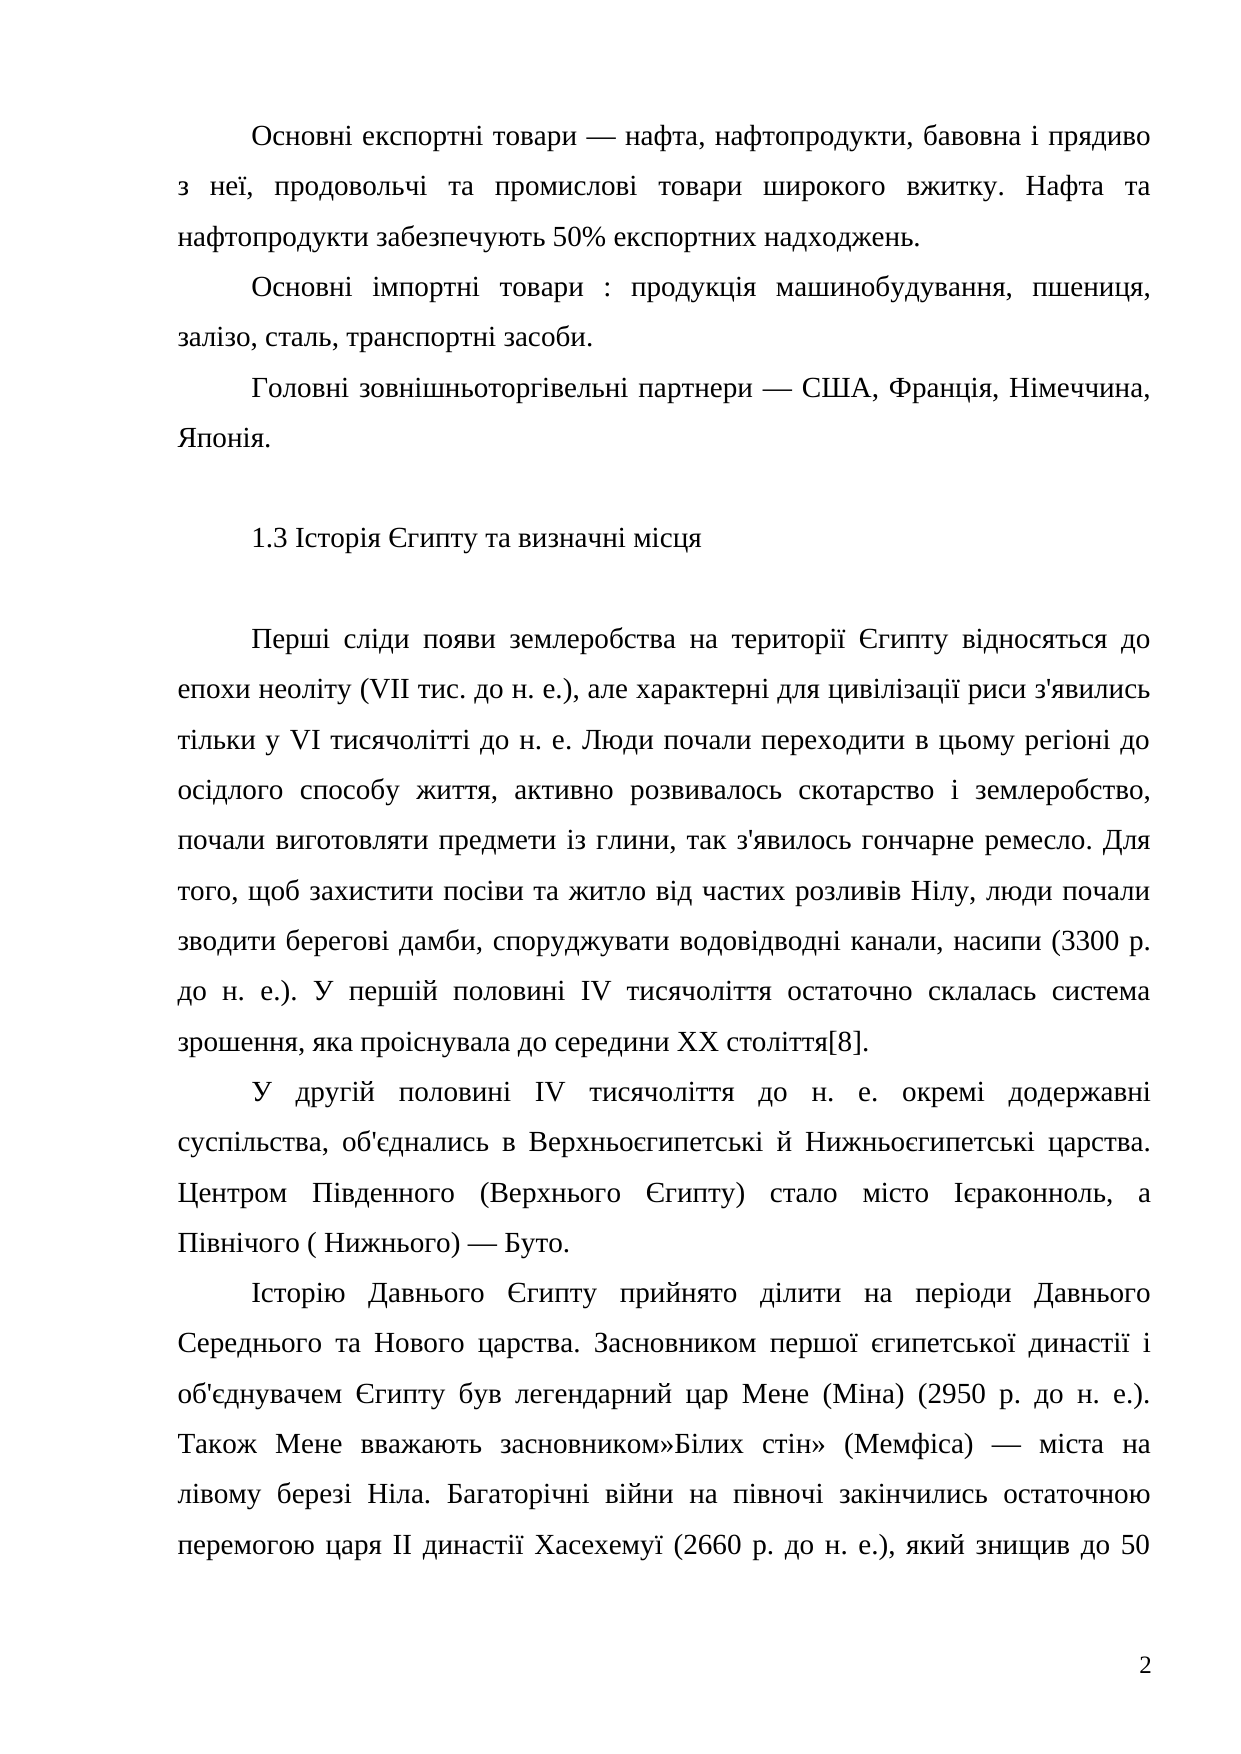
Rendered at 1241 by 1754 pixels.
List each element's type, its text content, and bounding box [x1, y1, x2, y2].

text Головні зовнішньоторгівельні партнери — США, Франція, Німеччина, Японія. [177, 370, 1152, 453]
subtitle 1.3 Історія Єгипту та визначні місця [177, 521, 1152, 554]
text Перші сліди появи землеробства на території Єгипту відносяться до епохи неоліту (VII тис. до н. е.), але характерні для цивілізації риси з'явились тільки у VI тисячолітті до н. е. Люди почали переходити в цьому регіоні до осідлого способу життя, активно розвивалось скотарство і землеробство, почали виготовляти предмети із глини, так з'явилось гончарне ремесло. Для того, щоб захистити посіви та житло від частих розливів Нілу, люди почали зводити берегові дамби, споруджувати водовідводні канали, насипи (3300 р. до н. е.). У першій половині IV тисячоліття остаточно склалась система зрошення, яка проіснувала до середини XX століття[8]. [177, 621, 1152, 1057]
text Основні імпортні товари : продукція машинобудування, пшениця, залізо, сталь, транспортні засоби. [177, 269, 1152, 353]
text Основні експортні товари — нафта, нафтопродукти, бавовна і прядиво з неї, продовольчі та промислові товари широкого вжитку. Нафта та нафтопродукти забезпечують 50% експортних надходжень. [177, 118, 1152, 252]
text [177, 1275, 1152, 1560]
text У другій половині IV тисячоліття до н. е. окремі додержавні суспільства, об'єднались в Верхньоєгипетські й Нижньоєгипетські царства. Центром Південного (Верхнього Єгипту) стало місто Ієраконноль, а Північого ( Нижнього) — Буто. [177, 1074, 1152, 1258]
